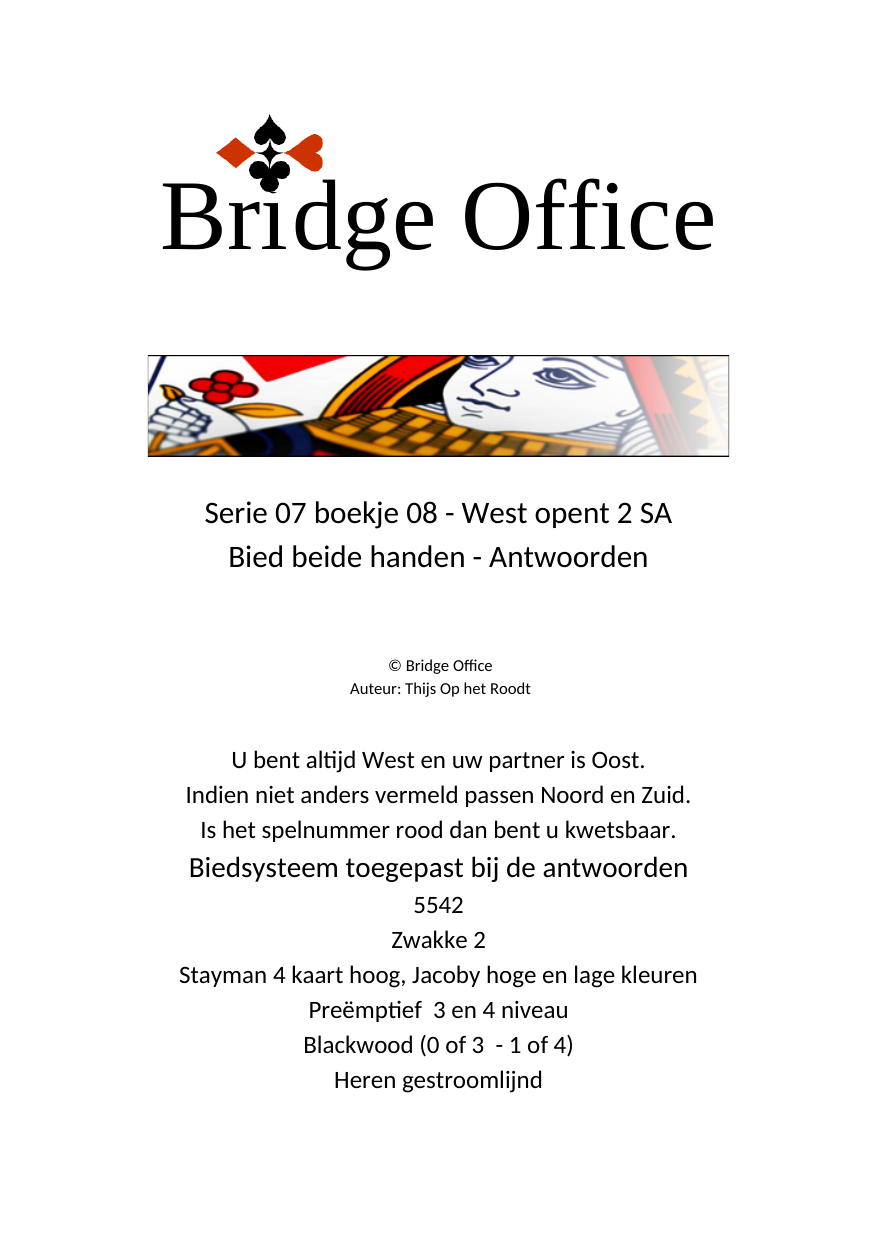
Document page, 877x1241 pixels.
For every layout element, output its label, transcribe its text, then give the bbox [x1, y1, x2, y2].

text Blackwood (0 of 3 - 1 of 4) Heren gestroomlijnd [148, 1029, 729, 1095]
text Preëmptief 3 en 4 niveau [148, 994, 729, 1025]
picture [215, 113, 323, 192]
text © Bridge Office [148, 655, 729, 676]
text Bied beide handen - Antwoorden [148, 537, 729, 575]
text Biedsysteem toegepast bij de antwoorden 5542 Zwakke 2 [148, 849, 729, 955]
text Serie 07 boekje 08 - West opent 2 SA [148, 493, 729, 531]
text Stayman 4 kaart hoog, Jacoby hoge en lage kleuren [148, 959, 729, 990]
picture [147, 355, 730, 457]
text Auteur: Thijs Op het Roodt U bent altijd West en uw partner is Oost. Indien niet anders vermeld passen Noord en Zuid. Is het spelnummer rood dan bent u kwetsbaar. [148, 678, 729, 845]
